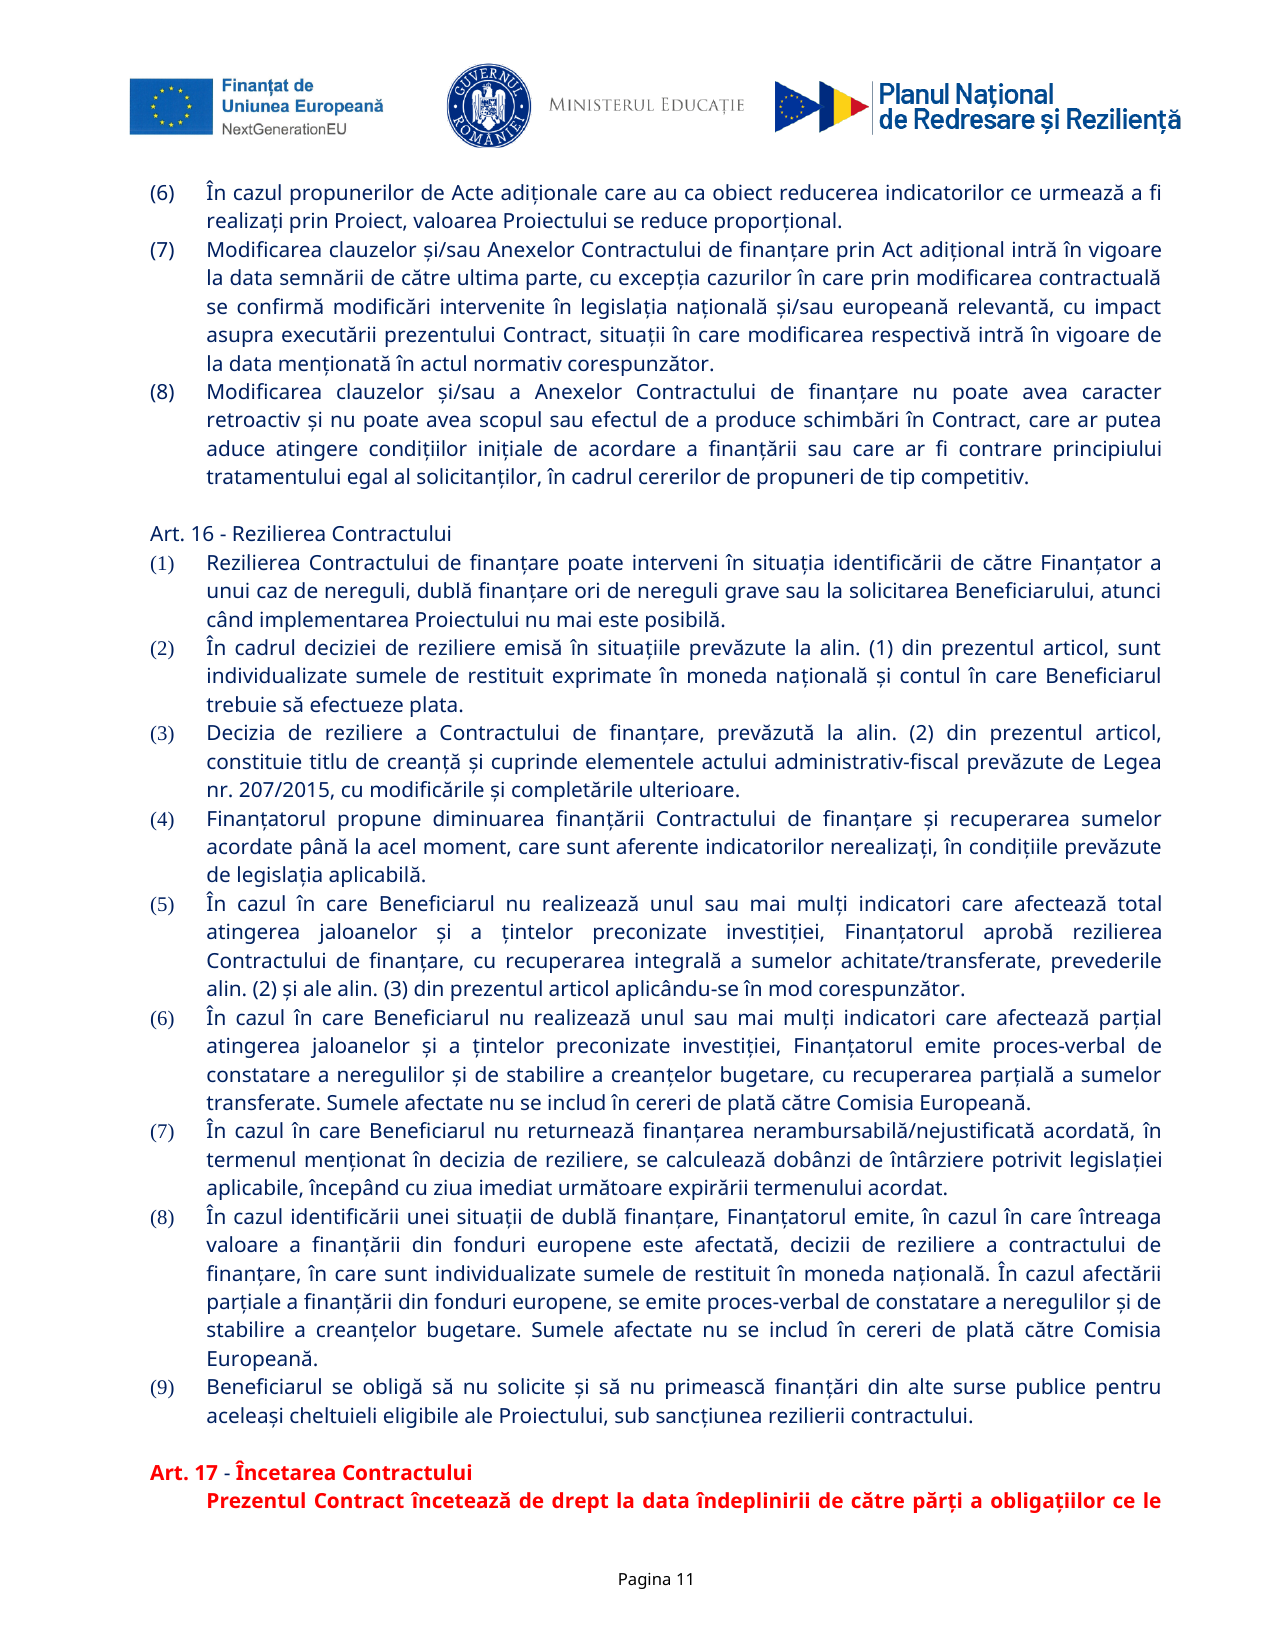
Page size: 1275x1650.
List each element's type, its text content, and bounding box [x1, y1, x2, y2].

picture [127, 67, 384, 140]
list În cadrul deciziei de reziliere emisă în situațiile prevăzute la alin. (1) din prezentul articol, sunt individualizate sumele de restituit exprimate în moneda națională și contul în care Beneficiarul trebuie să efectueze plata. [150, 633, 1162, 718]
list În cazul în care Beneficiarul nu realizează unul sau mai mulți indicatori care afectează parțial atingerea jaloanelor și a țintelor preconizate investiției, Finanțatorul emite proces-verbal de constatare a neregulilor și de stabilire a creanțelor bugetare, cu recuperarea parțială a sumelor transferate. Sumele afectate nu se includ în cereri de plată către Comisia Europeană. [150, 1003, 1162, 1117]
list În cazul în care Beneficiarul nu returnează finanțarea nerambursabilă/nejustificată acordată, în termenul menționat în decizia de reziliere, se calculează dobânzi de întârziere potrivit legislației aplicabile, începând cu ziua imediat următoare expirării termenului acordat. [150, 1117, 1162, 1202]
text Art. 17 - Încetarea Contractului [150, 1458, 1162, 1486]
text Art. 16 - Rezilierea Contractului [150, 519, 1162, 548]
picture [445, 62, 746, 148]
list În cazul în care Beneficiarul nu realizează unul sau mai mulți indicatori care afectează total atingerea jaloanelor și a țintelor preconizate investiției, Finanțatorul aprobă rezilierea Contractului de finanțare, cu recuperarea integrală a sumelor achitate/transferate, prevederile alin. (2) și ale alin. (3) din prezentul articol aplicându-se în mod corespunzător. [150, 889, 1162, 1003]
picture [768, 74, 1185, 140]
list În cazul propunerilor de Acte adiționale care au ca obiect reducerea indicatorilor ce urmează a fi realizați prin Proiect, valoarea Proiectului se reduce proporțional. [150, 178, 1162, 235]
list Decizia de reziliere a Contractului de finanțare, prevăzută la alin. (2) din prezentul articol, constituie titlu de creanță și cuprinde elementele actului administrativ-fiscal prevăzute de Legea nr. 207/2015, cu modificările și completările ulterioare. [150, 718, 1162, 804]
list Modificarea clauzelor și/sau a Anexelor Contractului de finanțare nu poate avea caracter retroactiv și nu poate avea scopul sau efectul de a produce schimbări în Contract, care ar putea aduce atingere condițiilor inițiale de acordare a finanțării sau care ar fi contrare principiului tratamentului egal al solicitanților, în cadrul cererilor de propuneri de tip competitiv. [150, 377, 1162, 491]
list Rezilierea Contractului de finanțare poate interveni în situația identificării de către Finanțator a unui caz de nereguli, dublă finanțare ori de nereguli grave sau la solicitarea Beneficiarului, atunci când implementarea Proiectului nu mai este posibilă. [150, 548, 1162, 633]
list Modificarea clauzelor și/sau Anexelor Contractului de finanțare prin Act adițional intră în vigoare la data semnării de către ultima parte, cu excepția cazurilor în care prin modificarea contractuală se confirmă modificări intervenite în legislația națională și/sau europeană relevantă, cu impact asupra executării prezentului Contract, situații în care modificarea respectivă intră în vigoare de la data menționată în actul normativ corespunzător. [150, 235, 1162, 377]
list Beneficiarul se obligă să nu solicite și să nu primească finanțări din alte surse publice pentru aceleași cheltuieli eligibile ale Proiectului, sub sancțiunea rezilierii contractului. [150, 1372, 1162, 1429]
list În cazul identificării unei situații de dublă finanțare, Finanțatorul emite, în cazul în care întreaga valoare a finanțării din fonduri europene este afectată, decizii de reziliere a contractului de finanțare, în care sunt individualizate sumele de restituit în moneda națională. În cazul afectării parțiale a finanțării din fonduri europene, se emite proces-verbal de constatare a neregulilor și de stabilire a creanțelor bugetare. Sumele afectate nu se includ în cereri de plată către Comisia Europeană. [150, 1202, 1162, 1372]
list Finanțatorul propune diminuarea finanțării Contractului de finanțare și recuperarea sumelor acordate până la acel moment, care sunt aferente indicatorilor nerealizați, în condițiile prevăzute de legislația aplicabilă. [150, 804, 1162, 889]
text Prezentul Contract încetează de drept la data îndeplinirii de către părți a obligațiilor ce le revin, conform prevederilor art. 5 și art. 6. [206, 1486, 1162, 1515]
